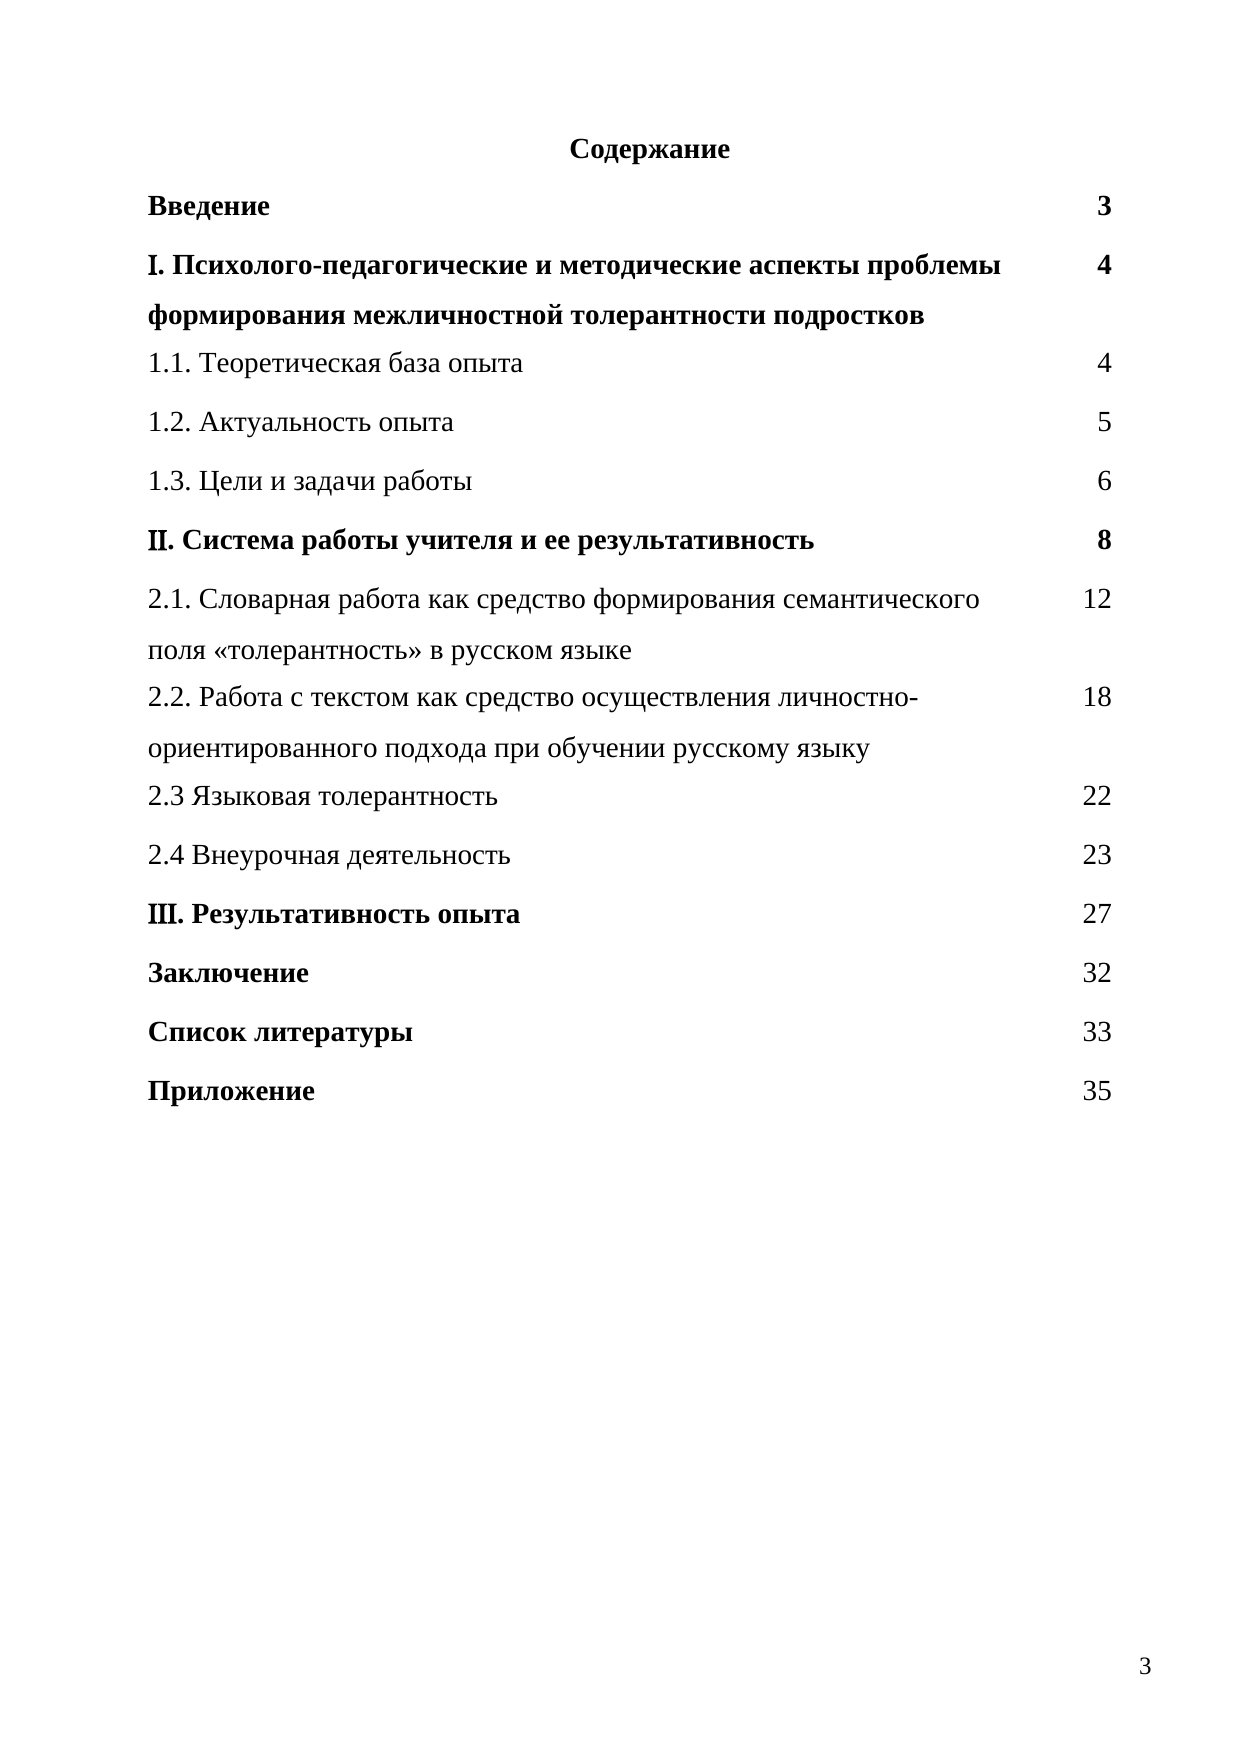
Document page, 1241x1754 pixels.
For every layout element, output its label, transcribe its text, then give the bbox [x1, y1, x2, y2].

table_cell 2.2. Работа с текстом как средство осуществления личностно- ориентированного подхода при обучении русскому языку [136, 680, 1048, 778]
table_cell . Результативность опыта [136, 896, 1048, 955]
table_cell 4 [1048, 345, 1123, 404]
table_cell . Психолого-педагогические и методические аспекты проблемы формирования межличностной толерантности подростков [136, 247, 1048, 345]
table_header 3 [1048, 188, 1123, 247]
table_cell Заключение [136, 955, 1048, 1014]
table_cell 5 [1048, 404, 1123, 463]
table_cell 4 [1048, 247, 1123, 345]
table_cell 12 [1048, 581, 1123, 679]
table_cell 1.1. Теоретическая база опыта [136, 345, 1048, 404]
table_header Введение [136, 188, 1048, 247]
table_cell 1.3. Цели и задачи работы [136, 463, 1048, 522]
table_cell 33 [1048, 1014, 1123, 1073]
table_cell 18 [1048, 680, 1123, 778]
table_cell 27 [1048, 896, 1123, 955]
table_cell 8 [1048, 523, 1123, 581]
table_cell Приложение [136, 1073, 1048, 1132]
table_cell 1.2. Актуальность опыта [136, 404, 1048, 463]
table_cell 35 [1048, 1073, 1123, 1132]
table_cell 32 [1048, 955, 1123, 1014]
table_cell 2.1. Словарная работа как средство формирования семантического поля «толерантность» в русском языке [136, 581, 1048, 679]
table_cell . Система работы учителя и ее результативность [136, 523, 1048, 581]
table_cell 23 [1048, 837, 1123, 896]
table_cell 2.3 Языковая толерантность [136, 778, 1048, 837]
table_cell 6 [1048, 463, 1123, 522]
table_cell 2.4 Внеурочная деятельность [136, 837, 1048, 896]
subtitle Содержание [148, 131, 1152, 165]
table_cell 22 [1048, 778, 1123, 837]
table_cell Список литературы [136, 1014, 1048, 1073]
